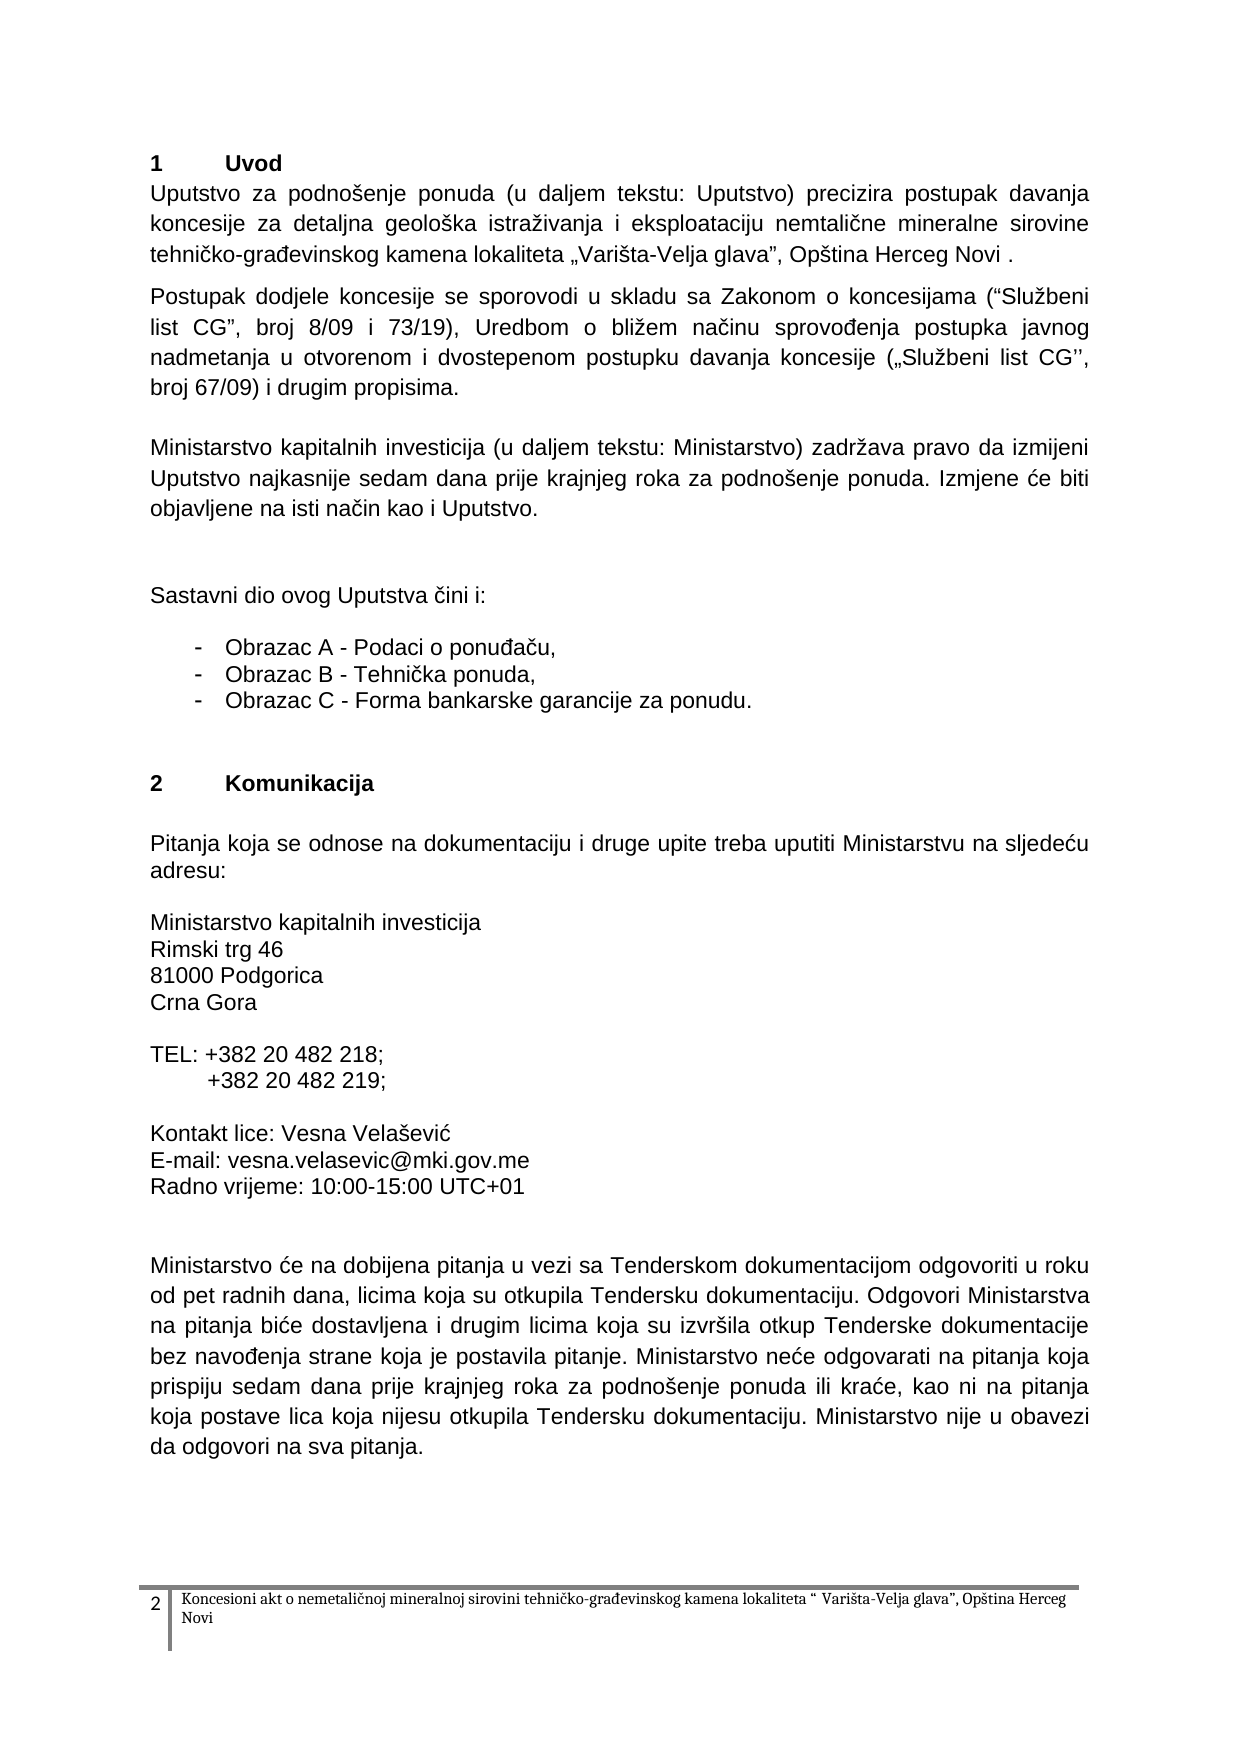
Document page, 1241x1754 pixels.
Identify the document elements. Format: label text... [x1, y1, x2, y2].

text TEL: +382 20 482 218; [150, 1041, 1090, 1067]
text Crna Gora [150, 988, 1090, 1015]
text Postupak dodjele koncesije se sporovodi u skladu sa Zakonom o koncesijama (“Službeni list CG”, broj 8/09 i 73/19), Uredbom o bližem načinu sprovođenja postupka javnog nadmetanja u otvorenom i dvostepenom postupku davanja koncesije („Službeni list CG’’, broj 67/09) i drugim propisima. [150, 283, 1090, 400]
text Ministarstvo kapitalnih investicija (u daljem tekstu: Ministarstvo) zadržava pravo da izmijeni Uputstvo najkasnije sedam dana prije krajnjeg roka za podnošenje ponuda. Izmjene će biti objavljene na isti način kao i Uputstvo. [150, 434, 1090, 521]
text Radno vrijeme: 10:00-15:00 UTC+01 [150, 1173, 1090, 1199]
text +382 20 482 219; [150, 1067, 1090, 1094]
list Obrazac C - Forma bankarske garancije za ponudu. [194, 687, 1090, 713]
text Kontakt lice: Vesna Velašević [150, 1120, 1090, 1147]
text Rimski trg 46 [150, 936, 1090, 962]
text Ministarstvo će na dobijena pitanja u vezi sa Tenderskom dokumentacijom odgovoriti u roku od pet radnih dana, licima koja su otkupila Tendersku dokumentaciju. Odgovori Ministarstva na pitanja biće dostavljena i drugim licima koja su izvršila otkup Tenderske dokumentacije bez navođenja strane koja je postavila pitanje. Ministarstvo neće odgovarati na pitanja koja prispiju sedam dana prije krajnjeg roka za podnošenje ponuda ili kraće, kao ni na pitanja koja postave lica koja nijesu otkupila Tendersku dokumentaciju. Ministarstvo nije u obavezi da odgovori na sva pitanja. [150, 1252, 1090, 1459]
text 81000 Podgorica [150, 962, 1090, 988]
list Obrazac A - Podaci o ponuđaču, [194, 634, 1090, 661]
text Uputstvo za podnošenje ponuda (u daljem tekstu: Uputstvo) precizira postupak davanja koncesije za detaljna geološka istraživanja i eksploataciju nemtalične mineralne sirovine tehničko-građevinskog kamena lokaliteta „Varišta-Velja glava”, Opština Herceg Novi . [150, 180, 1090, 267]
text Sastavni dio ovog Uputstva čini i: [150, 582, 1090, 608]
subtitle Uvod [150, 150, 1090, 176]
text Pitanja koja se odnose na dokumentaciju i druge upite treba uputiti Ministarstvu na sljedeću adresu: [150, 830, 1090, 883]
text Ministarstvo kapitalnih investicija [150, 909, 1090, 936]
list Obrazac B - Tehnička ponuda, [194, 661, 1090, 687]
subtitle Komunikacija [150, 770, 1090, 796]
text E-mail: vesna.velasevic@mki.gov.me [150, 1147, 1090, 1173]
